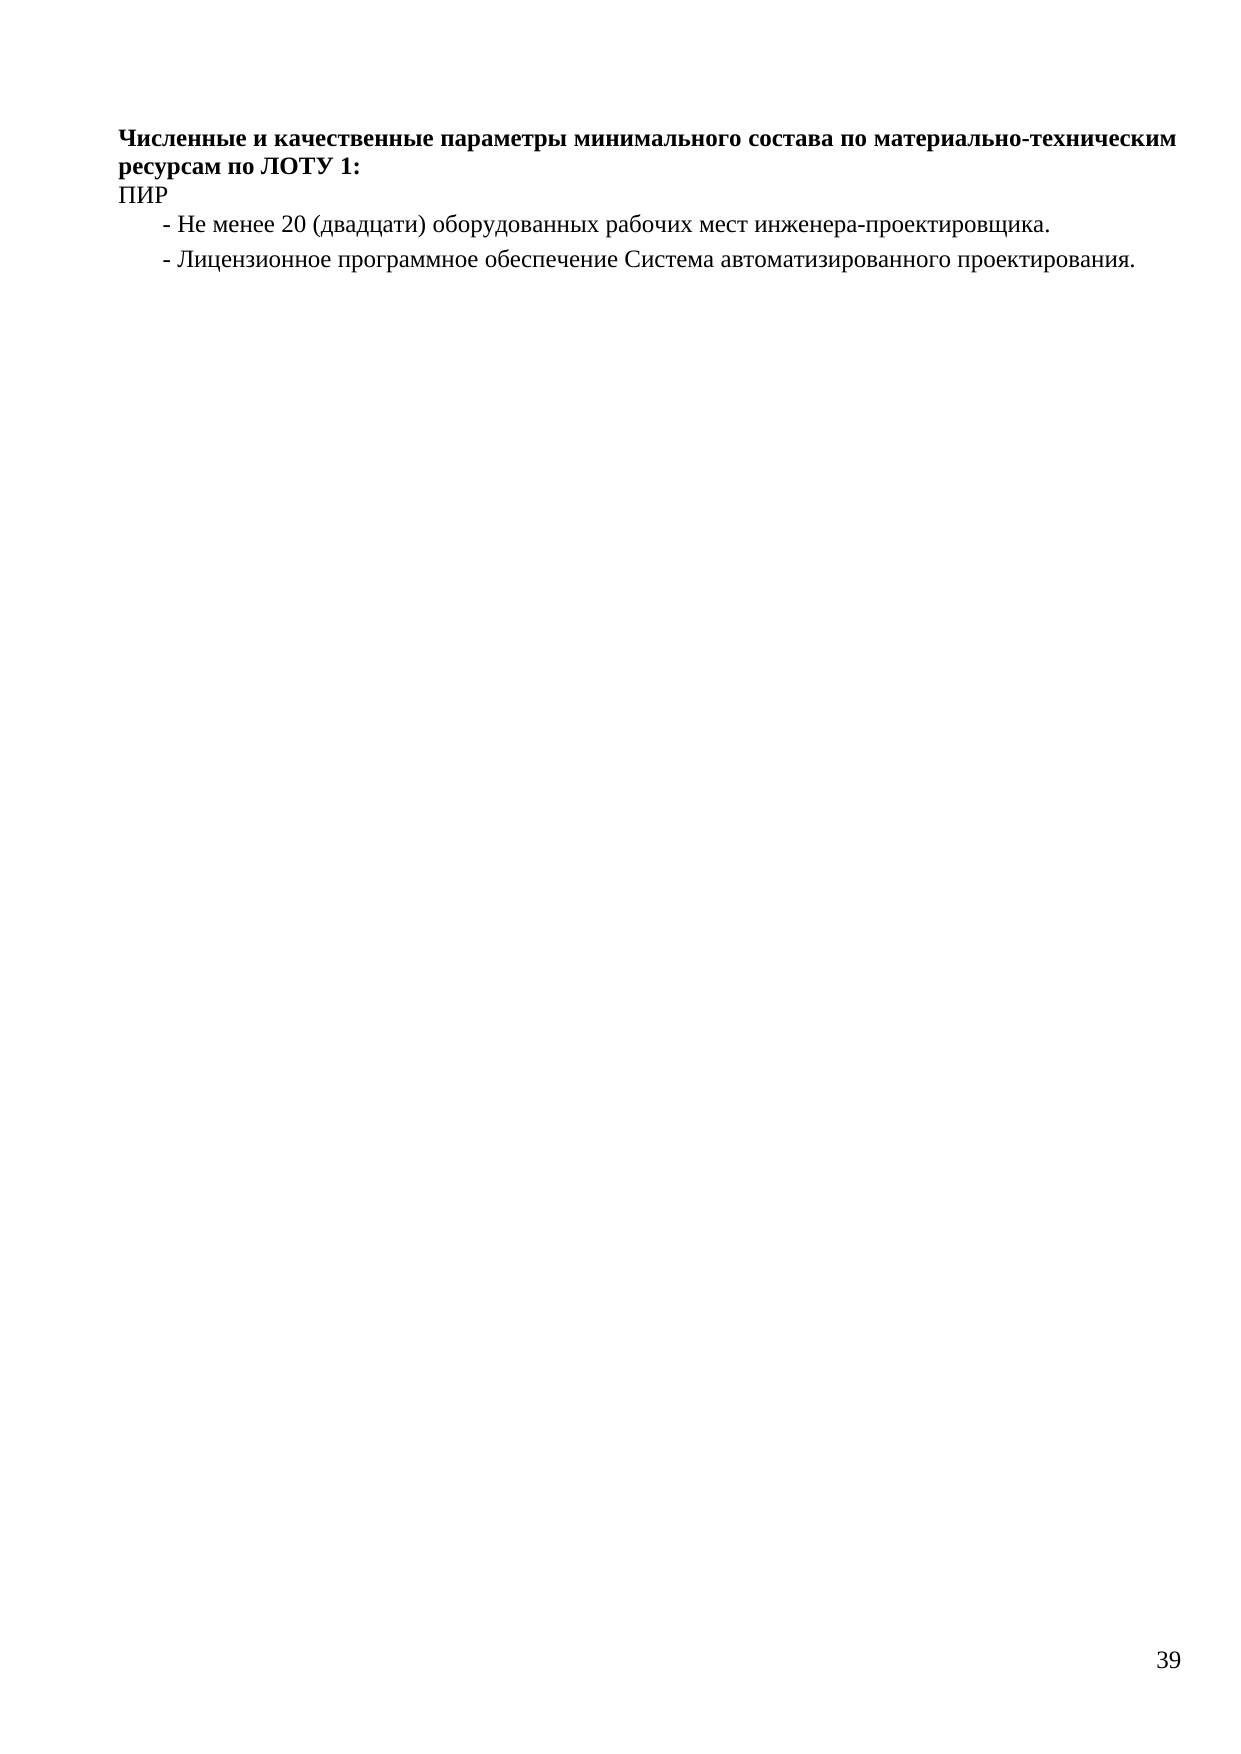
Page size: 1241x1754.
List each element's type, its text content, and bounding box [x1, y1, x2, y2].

text Численные и качественные параметры минимального состава по материально-техническим ресурсам по ЛОТУ 1: [118, 123, 1178, 180]
text - Лицензионное программное обеспечение Система автоматизированного проектирования. [162, 244, 1178, 273]
text - Не менее 20 (двадцати) оборудованных рабочих мест инженера-проектировщика. [162, 209, 1181, 238]
text ПИР [118, 180, 1178, 209]
